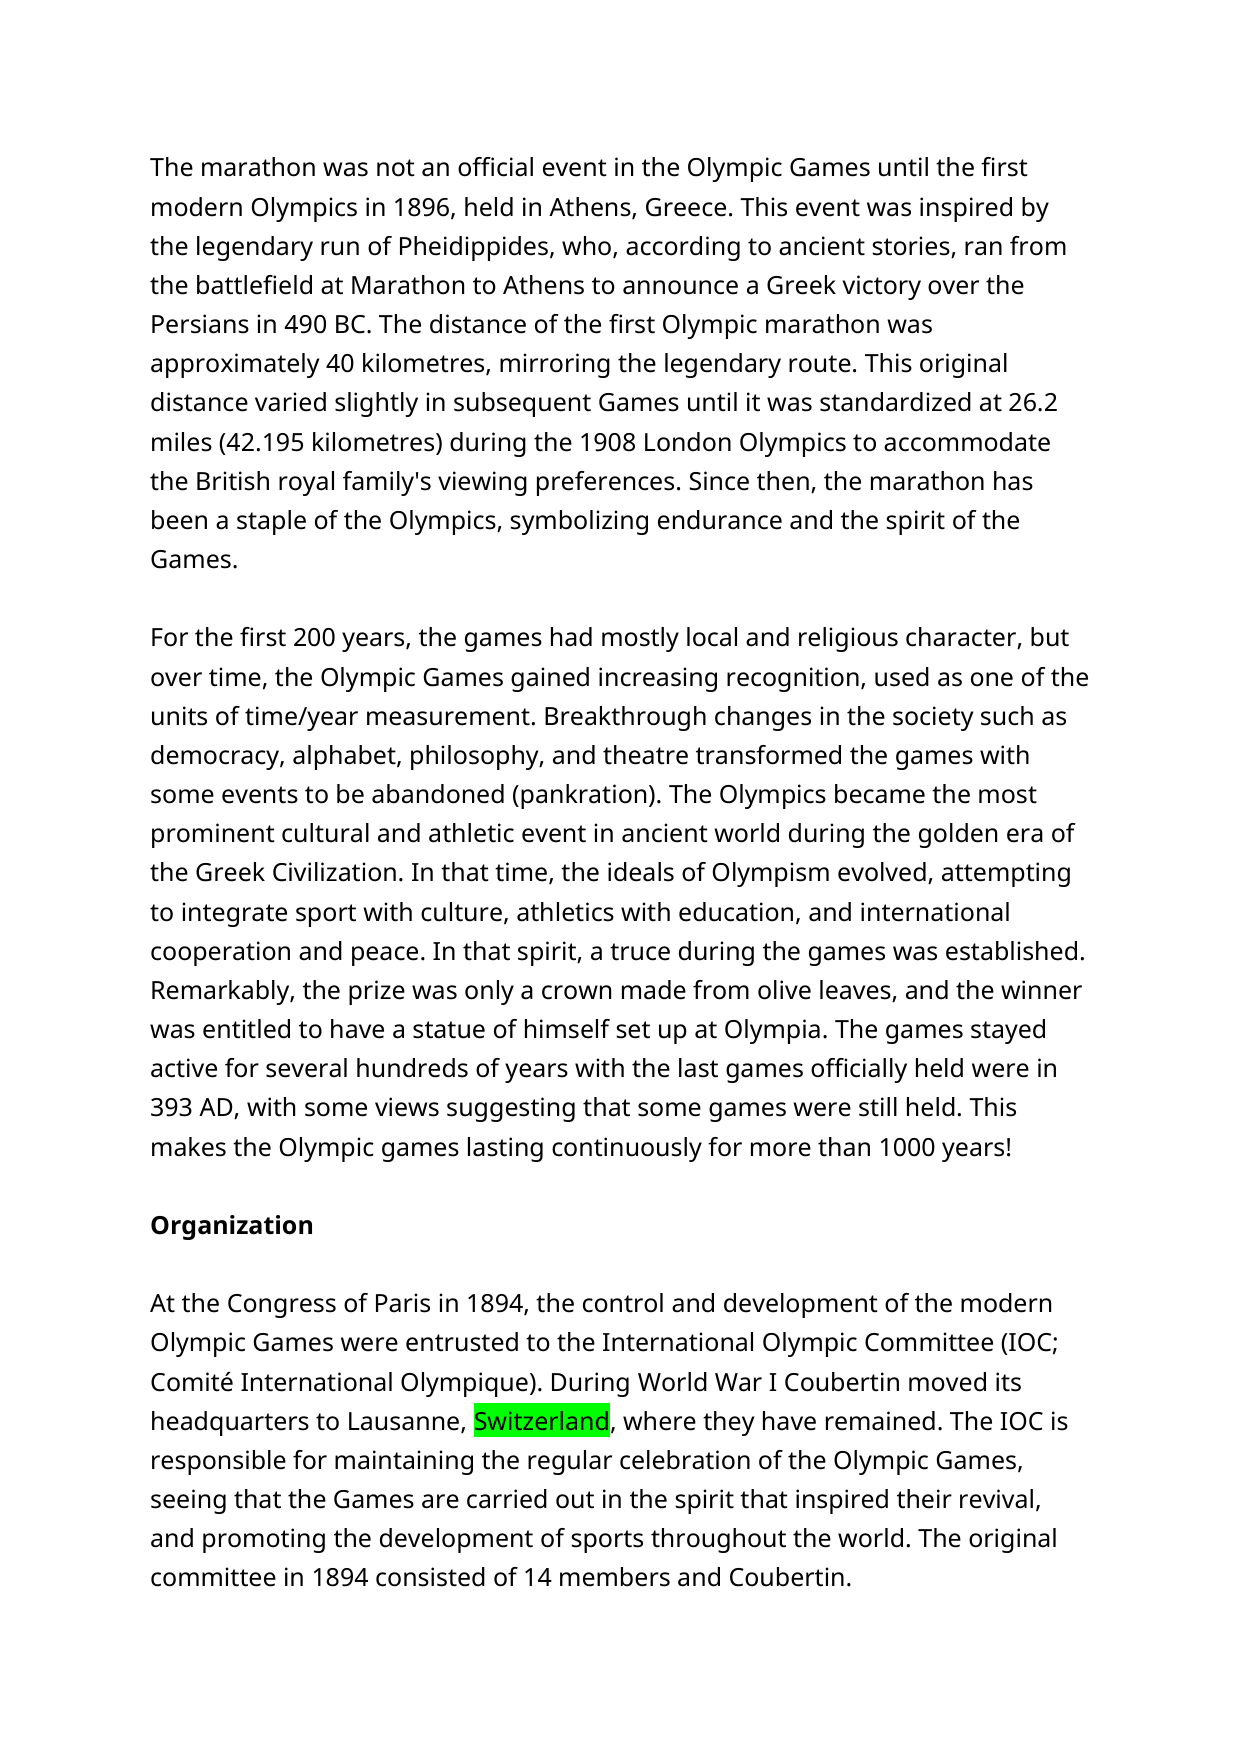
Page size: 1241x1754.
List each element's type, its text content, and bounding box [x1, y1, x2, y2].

text Organization [150, 1207, 1090, 1242]
text For the first 200 years, the games had mostly local and religious character, but over time, the Olympic Games gained increasing recognition, used as one of the units of time/year measurement. Breakthrough changes in the society such as democracy, alphabet, philosophy, and theatre transformed the games with some events to be abandoned (pankration). The Olympics became the most prominent cultural and athletic event in ancient world during the golden era of the Greek Civilization. In that time, the ideals of Olympism evolved, attempting to integrate sport with culture, athletics with education, and international cooperation and peace. In that spirit, a truce during the games was established. Remarkably, the prize was only a crown made from olive leaves, and the winner was entitled to have a statue of himself set up at Olympia. The games stayed active for several hundreds of years with the last games officially held were in 393 AD, with some views suggesting that some games were still held. This makes the Olympic games lasting continuously for more than 1000 years! [150, 620, 1090, 1163]
text The marathon was not an official event in the Olympic Games until the first modern Olympics in 1896, held in Athens, Greece. This event was inspired by the legendary run of Pheidippides, who, according to ancient stories, ran from the battlefield at Marathon to Athens to announce a Greek victory over the Persians in 490 BC. The distance of the first Olympic marathon was approximately 40 kilometres, mirroring the legendary route. This original distance varied slightly in subsequent Games until it was standardized at 26.2 miles (42.195 kilometres) during the 1908 London Olympics to accommodate the British royal family's viewing preferences. Since then, the marathon has been a staple of the Olympics, symbolizing endurance and the spirit of the Games. [150, 150, 1090, 576]
text At the Congress of Paris in 1894, the control and development of the modern Olympic Games were entrusted to the International Olympic Committee (IOC; Comité International Olympique). During World War I Coubertin moved its headquarters to Lausanne, Switzerland, where they have remained. The IOC is responsible for maintaining the regular celebration of the Olympic Games, seeing that the Games are carried out in the spirit that inspired their revival, and promoting the development of sports throughout the world. The original committee in 1894 consisted of 14 members and Coubertin. [150, 1286, 1090, 1594]
